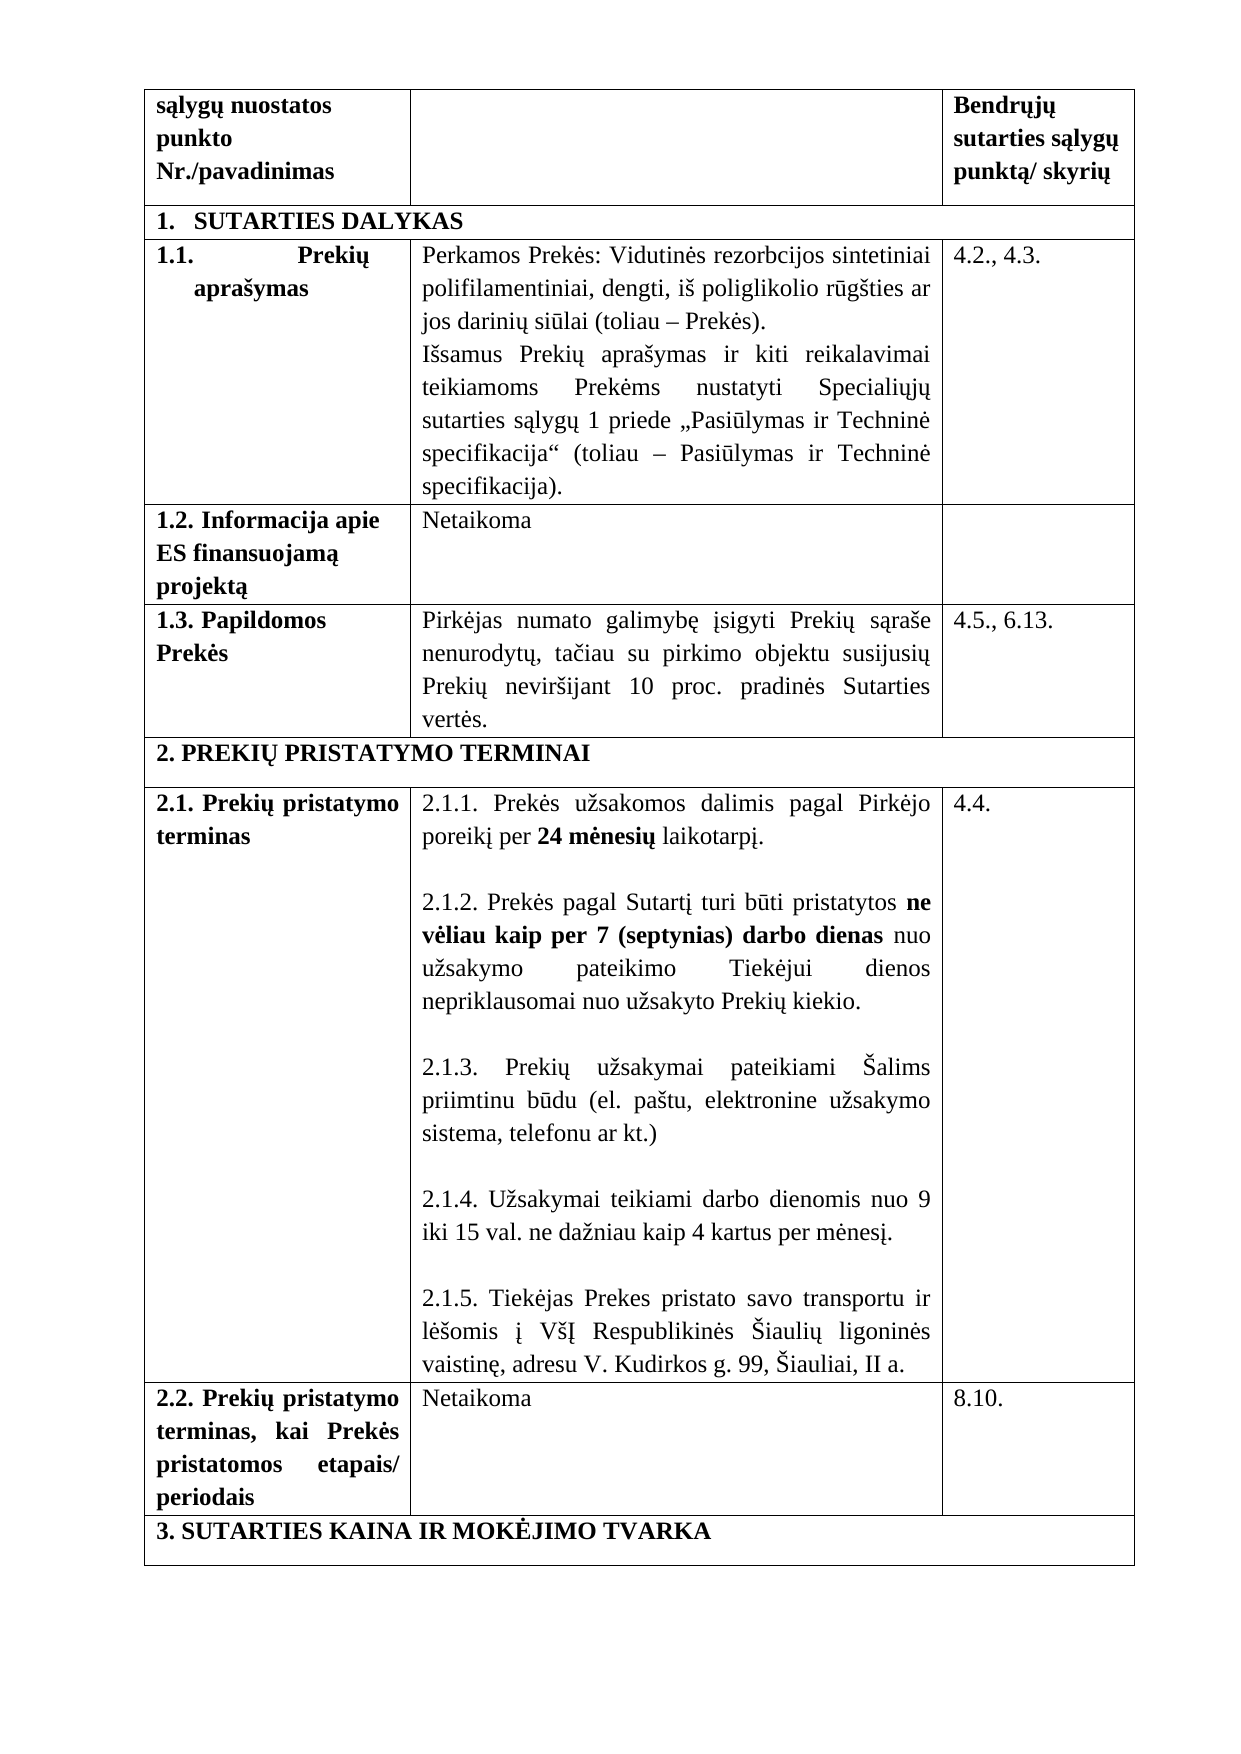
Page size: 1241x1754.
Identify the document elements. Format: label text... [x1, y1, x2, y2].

table_cell 2.1. Prekių pristatymo terminas [145, 788, 410, 1382]
table_cell 2. PREKIŲ PRISTATYMO TERMINAI [145, 738, 1134, 787]
table_cell Papildomos Prekės [145, 605, 410, 737]
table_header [411, 90, 942, 205]
table_cell Prekių aprašymas [145, 240, 410, 504]
table_cell 2.2. Prekių pristatymo terminas, kai Prekės pristatomos etapais/ periodais [145, 1383, 410, 1515]
table_cell 4.5., 6.13. [943, 605, 1134, 737]
table_cell Informacija apie ES finansuojamą projektą [145, 505, 410, 604]
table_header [943, 90, 1134, 205]
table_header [145, 90, 410, 205]
table_cell Netaikoma [411, 505, 942, 604]
table_cell 3. SUTARTIES KAINA IR MOKĖJIMO TVARKA [145, 1516, 1134, 1565]
table_cell 4.4. [943, 788, 1134, 1382]
table_cell Pirkėjas numato galimybę įsigyti Prekių sąraše nenurodytų, tačiau su pirkimo objektu susijusių Prekių neviršijant 10 proc. pradinės Sutarties vertės. [411, 605, 942, 737]
table_cell Perkamos Prekės: Vidutinės rezorbcijos sintetiniai polifilamentiniai, dengti, iš poliglikolio rūgšties ar jos darinių siūlai (toliau – Prekės). Išsamus Prekių aprašymas ir kiti reikalavimai teikiamoms Prekėms nustatyti Specialiųjų sutarties sąlygų 1 priede „Pasiūlymas ir Techninė specifikacija“ (toliau – Pasiūlymas ir Techninė specifikacija). [411, 240, 942, 504]
table_cell Netaikoma [411, 1383, 942, 1515]
table_cell SUTARTIES DALYKAS [145, 206, 1134, 239]
table_cell [943, 505, 1134, 604]
table_cell 8.10. [943, 1383, 1134, 1515]
table_cell 4.2., 4.3. [943, 240, 1134, 504]
table_cell 2.1.1. Prekės užsakomos dalimis pagal Pirkėjo poreikį per 24 mėnesių laikotarpį. 2.1.2. Prekės pagal Sutartį turi būti pristatytos ne vėliau kaip per 7 (septynias) darbo dienas nuo užsakymo pateikimo Tiekėjui dienos nepriklausomai nuo užsakyto Prekių kiekio. 2.1.3. Prekių užsakymai pateikiami Šalims priimtinu būdu (el. paštu, elektronine užsakymo sistema, telefonu ar kt.) 2.1.4. Užsakymai teikiami darbo dienomis nuo 9 iki 15 val. ne dažniau kaip 4 kartus per mėnesį. 2.1.5. Tiekėjas Prekes pristato savo transportu ir lėšomis į VšĮ Respublikinės Šiaulių ligoninės vaistinę, adresu V. Kudirkos g. 99, Šiauliai, II a. [411, 788, 942, 1382]
